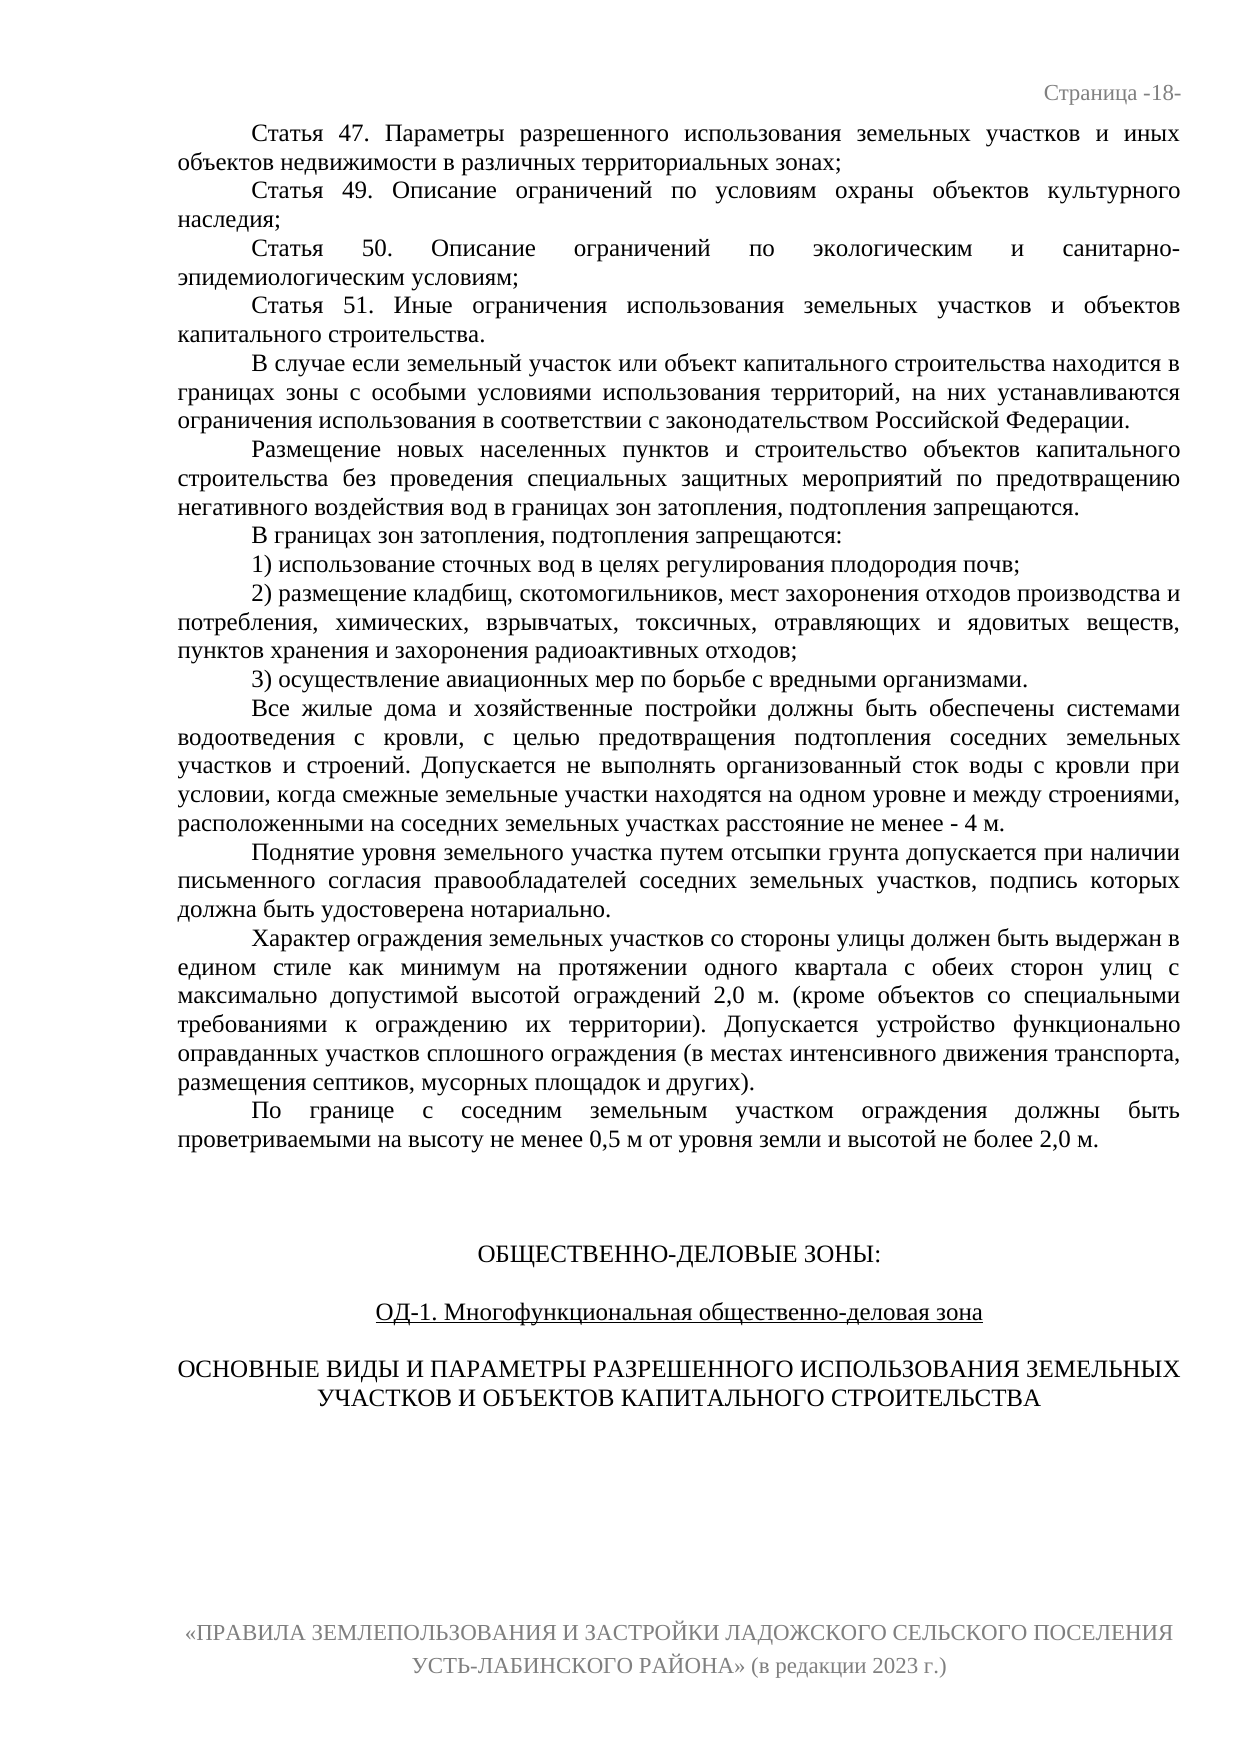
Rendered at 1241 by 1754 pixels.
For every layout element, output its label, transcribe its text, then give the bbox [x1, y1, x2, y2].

text Все жилые дома и хозяйственные постройки должны быть обеспечены системами водоотведения с кровли, с целью предотвращения подтопления соседних земельных участков и строений. Допускается не выполнять организованный сток воды с кровли при условии, когда смежные земельные участки находятся на одном уровне и между строениями, расположенными на соседних земельных участках расстояние не менее - 4 м. [177, 693, 1181, 837]
text 2) размещение кладбищ, скотомогильников, мест захоронения отходов производства и потребления, химических, взрывчатых, токсичных, отравляющих и ядовитых веществ, пунктов хранения и захоронения радиоактивных отходов; [177, 578, 1181, 664]
text В случае если земельный участок или объект капитального строительства находится в границах зоны с особыми условиями использования территорий, на них устанавливаются ограничения использования в соответствии с законодательством Российской Федерации. [177, 348, 1181, 434]
text ОБЩЕСТВЕННО-ДЕЛОВЫЕ ЗОНЫ: [177, 1239, 1181, 1268]
text 3) осуществление авиационных мер по борьбе с вредными организмами. [177, 664, 1181, 693]
text Статья 51. Иные ограничения использования земельных участков и объектов капитального строительства. [177, 291, 1181, 348]
text 1) использование сточных вод в целях регулирования плодородия почв; [177, 549, 1181, 578]
text Статья 50. Описание ограничений по экологическим и санитарно-эпидемиологическим условиям; [177, 233, 1181, 291]
text В границах зон затопления, подтопления запрещаются: [177, 521, 1181, 549]
text По границе с соседним земельным участком ограждения должны быть проветриваемыми на высоту не менее 0,5 м от уровня земли и высотой не более 2,0 м. [177, 1096, 1181, 1153]
text ОД-1. Многофункциональная общественно-деловая зона [177, 1297, 1181, 1326]
text Статья 49. Описание ограничений по условиям охраны объектов культурного наследия; [177, 176, 1181, 233]
text Характер ограждения земельных участков со стороны улицы должен быть выдержан в едином стиле как минимум на протяжении одного квартала с обеих сторон улиц с максимально допустимой высотой ограждений 2,0 м. (кроме объектов со специальными требованиями к ограждению их территории). Допускается устройство функционально оправданных участков сплошного ограждения (в местах интенсивного движения транспорта, размещения септиков, мусорных площадок и других). [177, 923, 1181, 1096]
text ОСНОВНЫЕ ВИДЫ И ПАРАМЕТРЫ РАЗРЕШЕННОГО ИСПОЛЬЗОВАНИЯ ЗЕМЕЛЬНЫХ УЧАСТКОВ И ОБЪЕКТОВ КАПИТАЛЬНОГО СТРОИТЕЛЬСТВА [177, 1354, 1181, 1412]
text Статья 47. Параметры разрешенного использования земельных участков и иных объектов недвижимости в различных территориальных зонах; [177, 118, 1181, 176]
text Поднятие уровня земельного участка путем отсыпки грунта допускается при наличии письменного согласия правообладателей соседних земельных участков, подпись которых должна быть удостоверена нотариально. [177, 837, 1181, 923]
text Размещение новых населенных пунктов и строительство объектов капитального строительства без проведения специальных защитных мероприятий по предотвращению негативного воздействия вод в границах зон затопления, подтопления запрещаются. [177, 434, 1181, 521]
